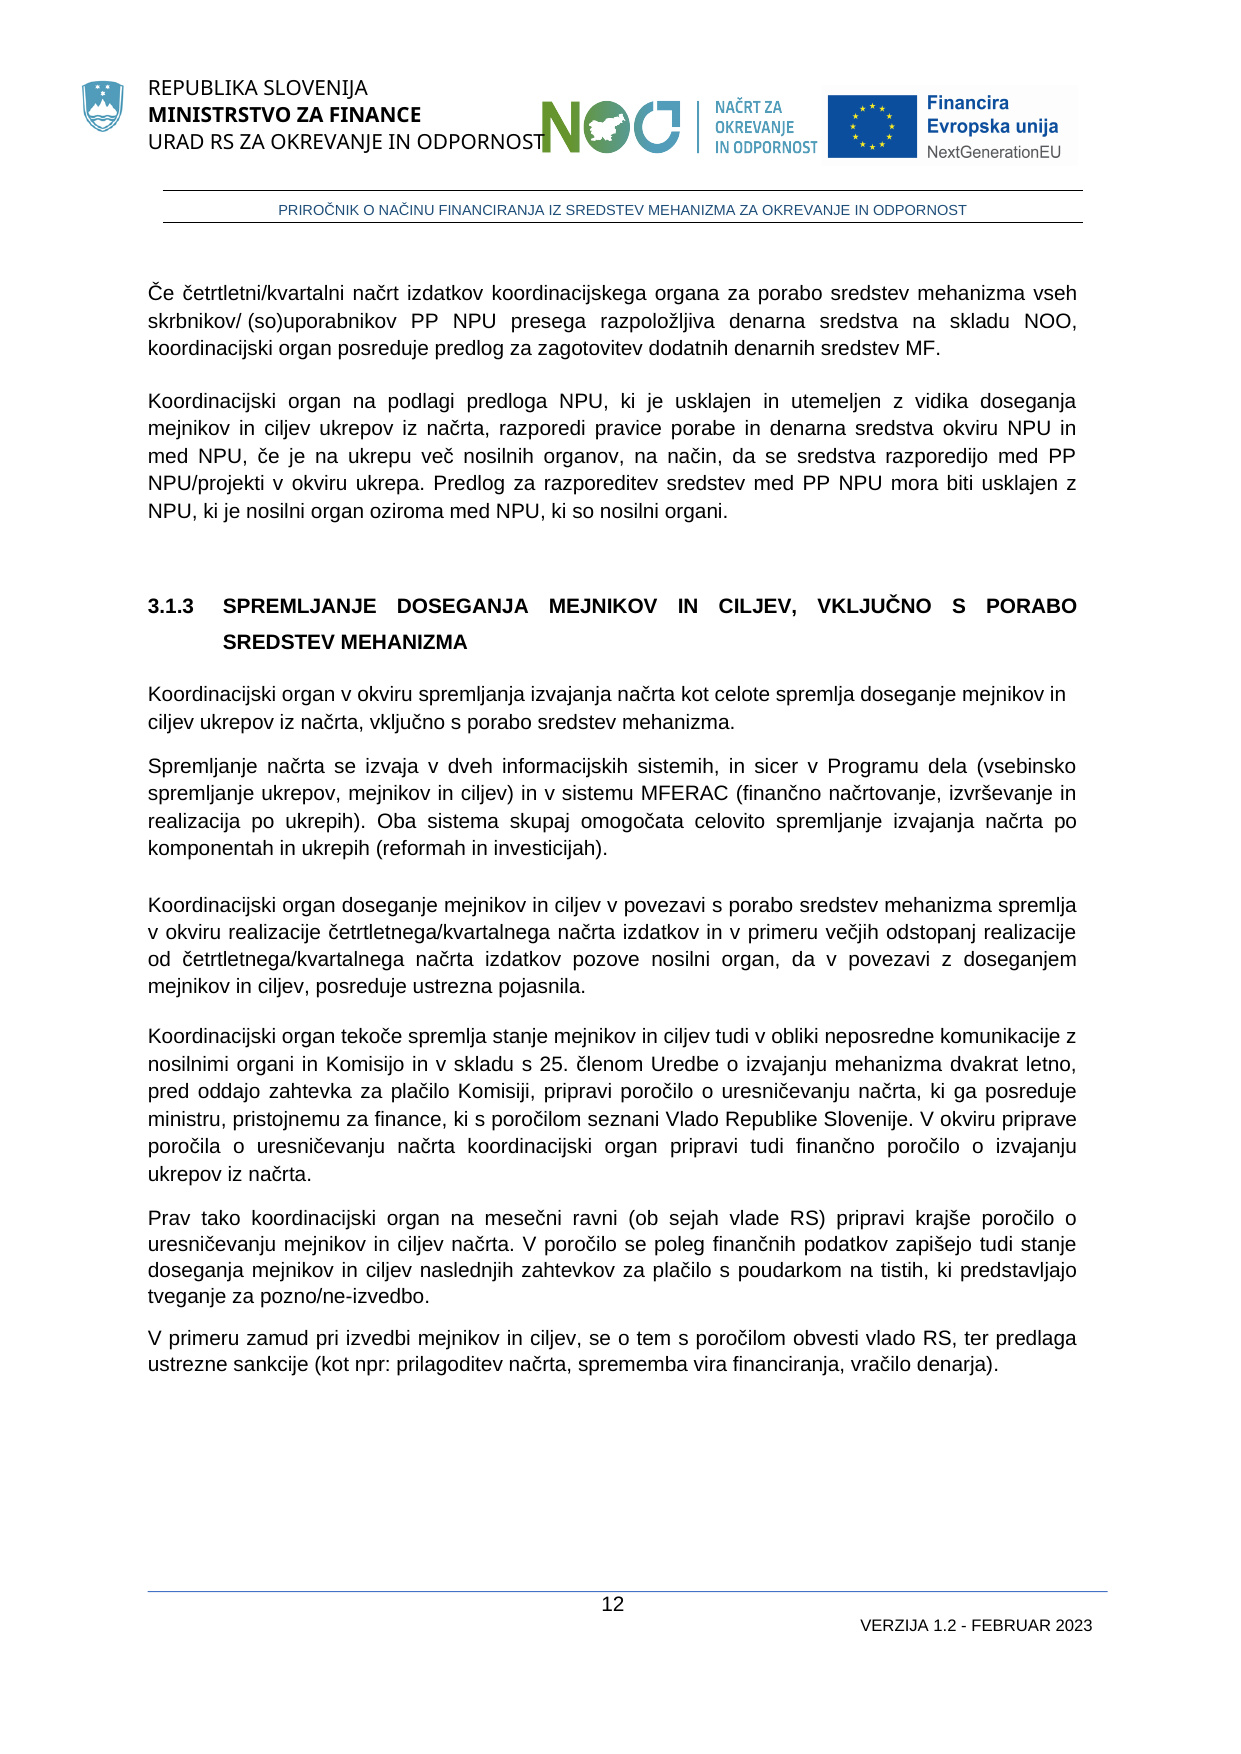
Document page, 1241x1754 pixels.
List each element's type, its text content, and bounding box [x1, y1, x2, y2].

picture [76, 75, 127, 132]
subtitle spremljanje doseganja mejnikov in ciljev, vključno s porabo sredstev mehanizma [148, 593, 1078, 653]
picture [542, 95, 818, 155]
text Če četrtletni/kvartalni načrt izdatkov koordinacijskega organa za porabo sredstev mehanizma vseh skrbnikov/ (so)uporabnikov PP NPU presega razpoložljiva denarna sredstva na skladu NOO, koordinacijski organ posreduje predlog za zagotovitev dodatnih denarnih sredstev MF. [148, 281, 1078, 360]
text Prav tako koordinacijski organ na mesečni ravni (ob sejah vlade RS) pripravi krajše poročilo o uresničevanju mejnikov in ciljev načrta. V poročilo se poleg finančnih podatkov zapišejo tudi stanje doseganja mejnikov in ciljev naslednjih zahtevkov za plačilo s poudarkom na tistih, ki predstavljajo tveganje za pozno/ne-izvedbo. [148, 1206, 1078, 1307]
text Koordinacijski organ doseganje mejnikov in ciljev v povezavi s porabo sredstev mehanizma spremlja v okviru realizacije četrtletnega/kvartalnega načrta izdatkov in v primeru večjih odstopanj realizacije od četrtletnega/kvartalnega načrta izdatkov pozove nosilni organ, da v povezavi z doseganjem mejnikov in ciljev, posreduje ustrezna pojasnila. [148, 891, 1078, 999]
text Koordinacijski organ na podlagi predloga NPU, ki je usklajen in utemeljen z vidika doseganja mejnikov in ciljev ukrepov iz načrta, razporedi pravice porabe in denarna sredstva okviru NPU in med NPU, če je na ukrepu več nosilnih organov, na način, da se sredstva razporedijo med PP NPU/projekti v okviru ukrepa. Predlog za razporeditev sredstev med PP NPU mora biti usklajen z NPU, ki je nosilni organ oziroma med NPU, ki so nosilni organi. [148, 388, 1078, 522]
text V primeru zamud pri izvedbi mejnikov in ciljev, se o tem s poročilom obvesti vlado RS, ter predlaga ustrezne sankcije (kot npr: prilagoditev načrta, sprememba vira financiranja, vračilo denarja). [148, 1326, 1078, 1376]
text Spremljanje načrta se izvaja v dveh informacijskih sistemih, in sicer v Programu dela (vsebinsko spremljanje ukrepov, mejnikov in ciljev) in v sistemu MFERAC (finančno načrtovanje, izvrševanje in realizacija po ukrepih). Oba sistema skupaj omogočata celovito spremljanje izvajanja načrta po komponentah in ukrepih (reformah in investicijah). [148, 753, 1078, 860]
text Koordinacijski organ tekoče spremlja stanje mejnikov in ciljev tudi v obliki neposredne komunikacije z nosilnimi organi in Komisijo in v skladu s 25. členom Uredbe o izvajanju mehanizma dvakrat letno, pred oddajo zahtevka za plačilo Komisiji, pripravi poročilo o uresničevanju načrta, ki ga posreduje ministru, pristojnemu za finance, ki s poročilom seznani Vlado Republike Slovenije. V okviru priprave poročila o uresničevanju načrta koordinacijski organ pripravi tudi finančno poročilo o izvajanju ukrepov iz načrta. [148, 1024, 1078, 1186]
text Koordinacijski organ v okviru spremljanja izvajanja načrta kot celote spremlja doseganje mejnikov in ciljev ukrepov iz načrta, vključno s porabo sredstev mehanizma. [148, 682, 1078, 733]
picture [821, 85, 1078, 166]
